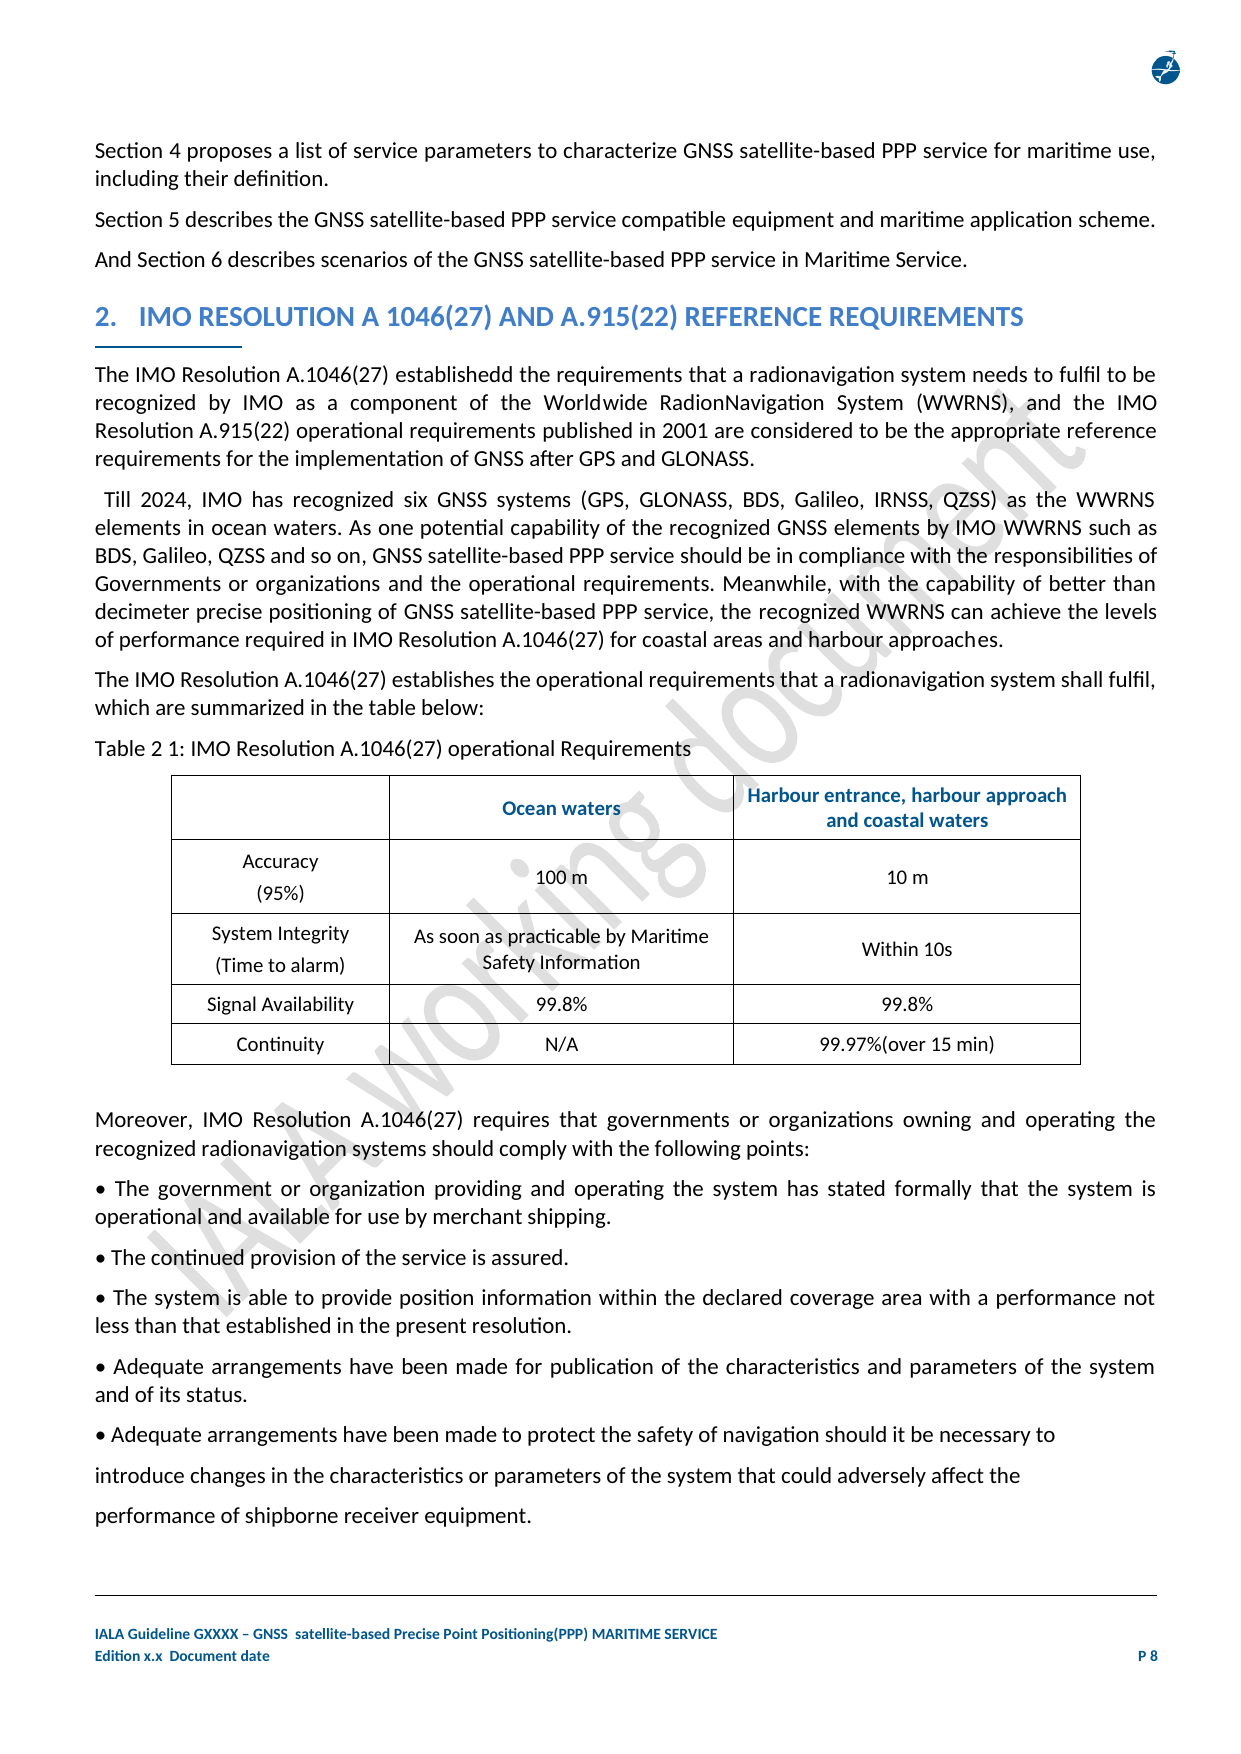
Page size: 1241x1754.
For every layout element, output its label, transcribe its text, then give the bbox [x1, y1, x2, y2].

text introduce changes in the characteristics or parameters of the system that could adversely affect the [94, 1461, 1157, 1489]
text • The continued provision of the service is assured. [94, 1243, 1157, 1271]
text Section 5 describes the GNSS satellite-based PPP service compatible equipment and maritime application scheme. [94, 205, 834, 233]
table_cell 10 m [734, 840, 1080, 913]
table_cell Continuity [172, 1024, 389, 1064]
text Till 2024, IMO has recognized six GNSS systems (GPS, GLONASS, BDS, Galileo, IRNSS, QZSS) as the WWRNS elements in ocean waters. As one potential capability of the recognized GNSS elements by IMO WWRNS such as BDS, Galileo, QZSS and so on, GNSS satellite-based PPP service should be in compliance with the responsibilities of Governments or organizations and the operational requirements. Meanwhile, with the capability of better than decimeter precise positioning of GNSS satellite-based PPP service, the recognized WWRNS can achieve the levels of performance required in IMO Resolution A.1046(27) for coastal areas and harbour approaches. [94, 485, 1157, 653]
table_header [172, 776, 389, 839]
table_cell Within 10s [734, 914, 1080, 984]
subtitle IMO Resolution A 1046(27) and a.915(22) Reference Requirements [94, 298, 1157, 334]
text The IMO Resolution A.1046(27) establishes the operational requirements that a radionavigation system shall fulfil, which are summarized in the table below: [94, 665, 1157, 721]
table_cell 99.97%(over 15 min) [734, 1024, 1080, 1064]
text Moreover, IMO Resolution A.1046(27) requires that governments or organizations owning and operating the recognized radionavigation systems should comply with the following points: [94, 1106, 1157, 1162]
table_cell Signal Availability [172, 985, 389, 1023]
text Section 4 proposes a list of service parameters to characterize GNSS satellite-based PPP service for maritime use, including their definition. [94, 136, 1157, 192]
table_header Harbour entrance, harbour approach and coastal waters [734, 776, 1080, 839]
text Table 2 1: IMO Resolution A.1046(27) operational Requirements [94, 734, 1157, 762]
table_cell 99.8% [734, 985, 1080, 1023]
text • The government or organization providing and operating the system has stated formally that the system is operational and available for use by merchant shipping. [94, 1174, 1157, 1230]
table_header Ocean waters [390, 776, 733, 839]
text performance of shipborne receiver equipment. [94, 1501, 1157, 1529]
table_cell System Integrity (Time to alarm) [172, 914, 389, 984]
text The IMO Resolution A.1046(27) establishedd the requirements that a radionavigation system needs to fulfil to be recognized by IMO as a component of the Worldwide RadionNavigation System (WWRNS), and the IMO Resolution A.915(22) operational requirements published in 2001 are considered to be the appropriate reference requirements for the implementation of GNSS after GPS and GLONASS. [94, 360, 1157, 472]
text • Adequate arrangements have been made to protect the safety of navigation should it be necessary to [94, 1420, 1157, 1448]
text • The system is able to provide position information within the declared coverage area with a performance not less than that established in the present resolution. [94, 1283, 1157, 1339]
table_cell Accuracy (95%) [172, 840, 389, 913]
picture [1120, 0, 1239, 119]
table_cell 99.8% [390, 985, 733, 1023]
table_cell As soon as practicable by Maritime Safety Information [390, 914, 733, 984]
table_cell N/A [390, 1024, 733, 1064]
text And Section 6 describes scenarios of the GNSS satellite-based PPP service in Maritime Service. [94, 246, 1157, 273]
text • Adequate arrangements have been made for publication of the characteristics and parameters of the system and of its status. [94, 1352, 1157, 1408]
table_cell 100 m [390, 840, 733, 913]
